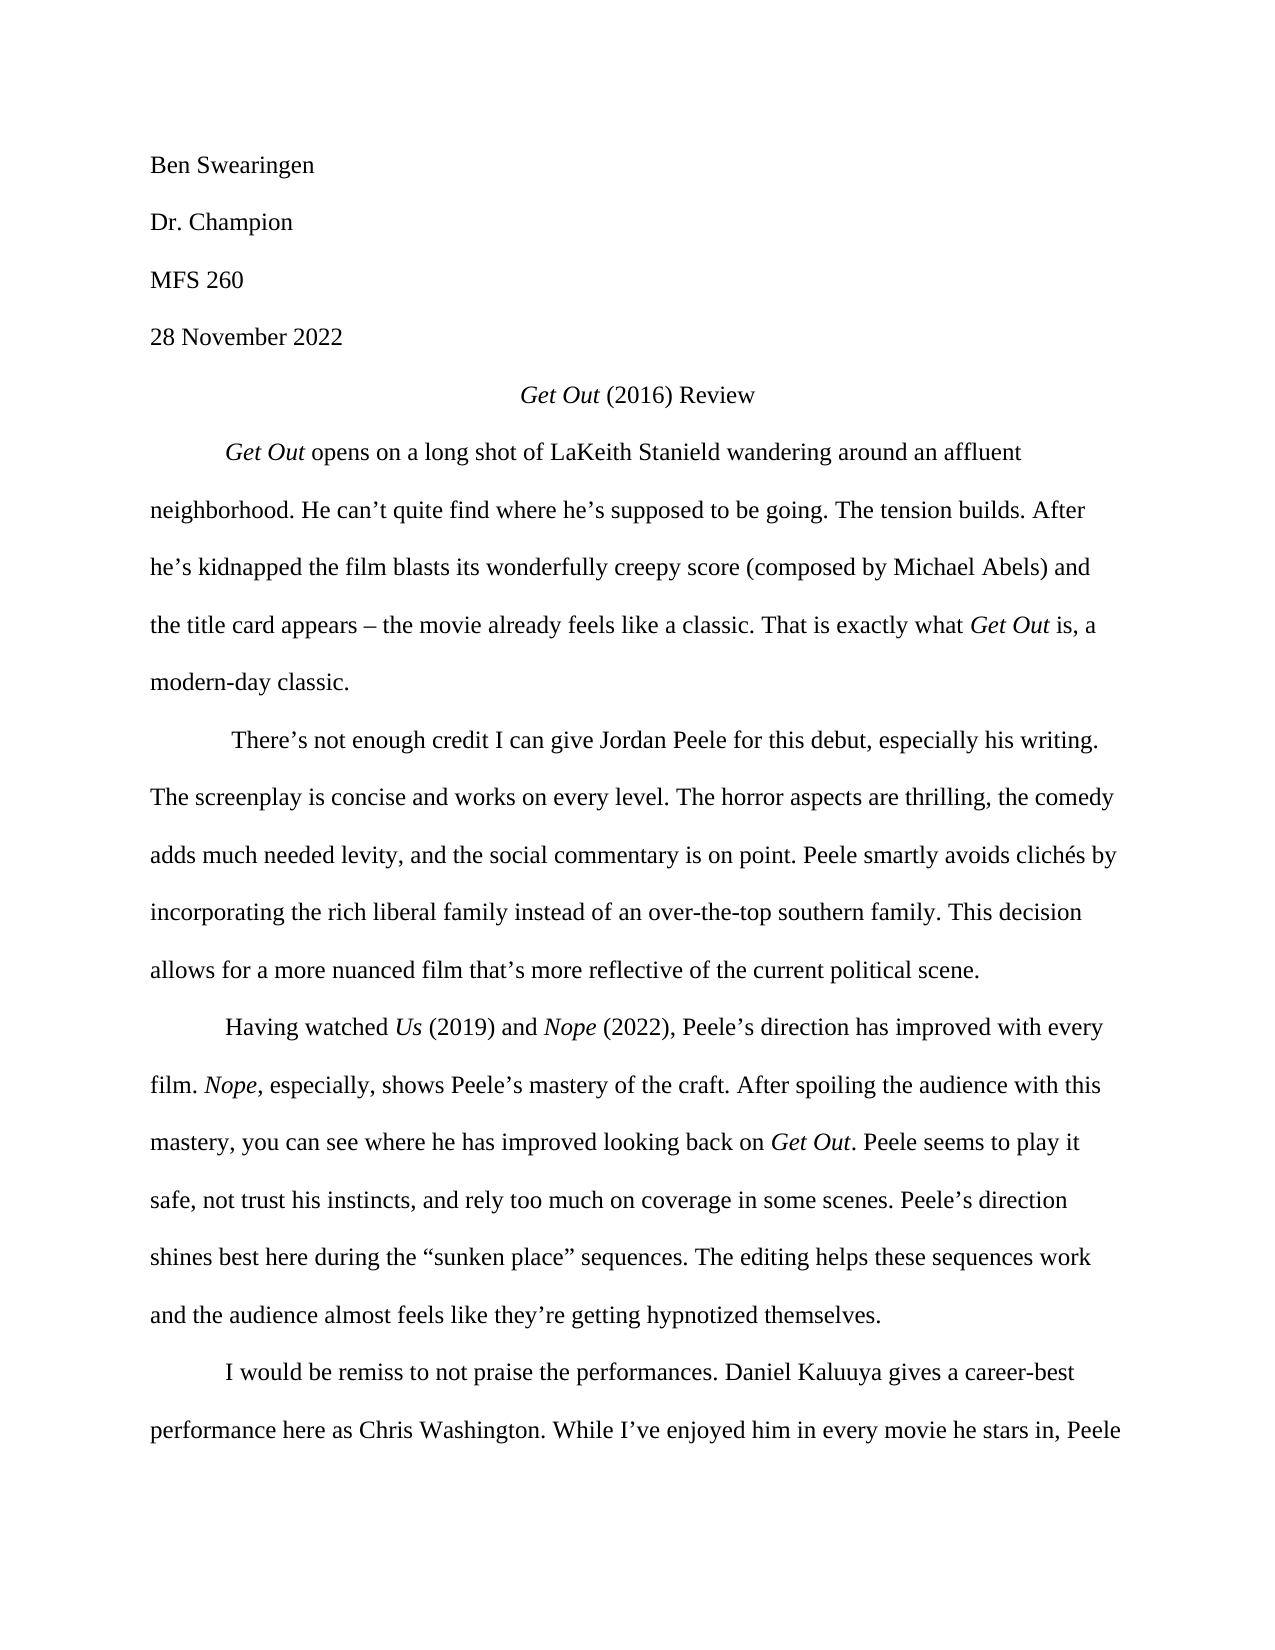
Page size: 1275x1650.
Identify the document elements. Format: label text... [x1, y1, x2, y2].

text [150, 1357, 1125, 1444]
text MFS 260 [150, 265, 1125, 294]
text 28 November 2022 [150, 322, 1125, 351]
text Having watched Us (2019) and Nope (2022), Peele’s direction has improved with every film. Nope, especially, shows Peele’s mastery of the craft. After spoiling the audience with this mastery, you can see where he has improved looking back on Get Out. Peele seems to play it safe, not trust his instincts, and rely too much on coverage in some scenes. Peele’s direction shines best here during the “sunken place” sequences. The editing helps these sequences work and the audience almost feels like they’re getting hypnotized themselves. [150, 1012, 1125, 1329]
text There’s not enough credit I can give Jordan Peele for this debut, especially his writing. The screenplay is concise and works on every level. The horror aspects are thrilling, the comedy adds much needed levity, and the social commentary is on point. Peele smartly avoids clichés by incorporating the rich liberal family instead of an over-the-top southern family. This decision allows for a more nuanced film that’s more reflective of the current political scene. [150, 725, 1125, 984]
text Ben Swearingen [150, 150, 1125, 179]
text Get Out (2016) Review [150, 380, 1125, 409]
text Dr. Champion [150, 207, 1125, 236]
text Get Out opens on a long shot of LaKeith Stanield wandering around an affluent neighborhood. He can’t quite find where he’s supposed to be going. The tension builds. After he’s kidnapped the film blasts its wonderfully creepy score (composed by Michael Abels) and the title card appears – the movie already feels like a classic. That is exactly what Get Out is, a modern-day classic. [150, 437, 1125, 696]
